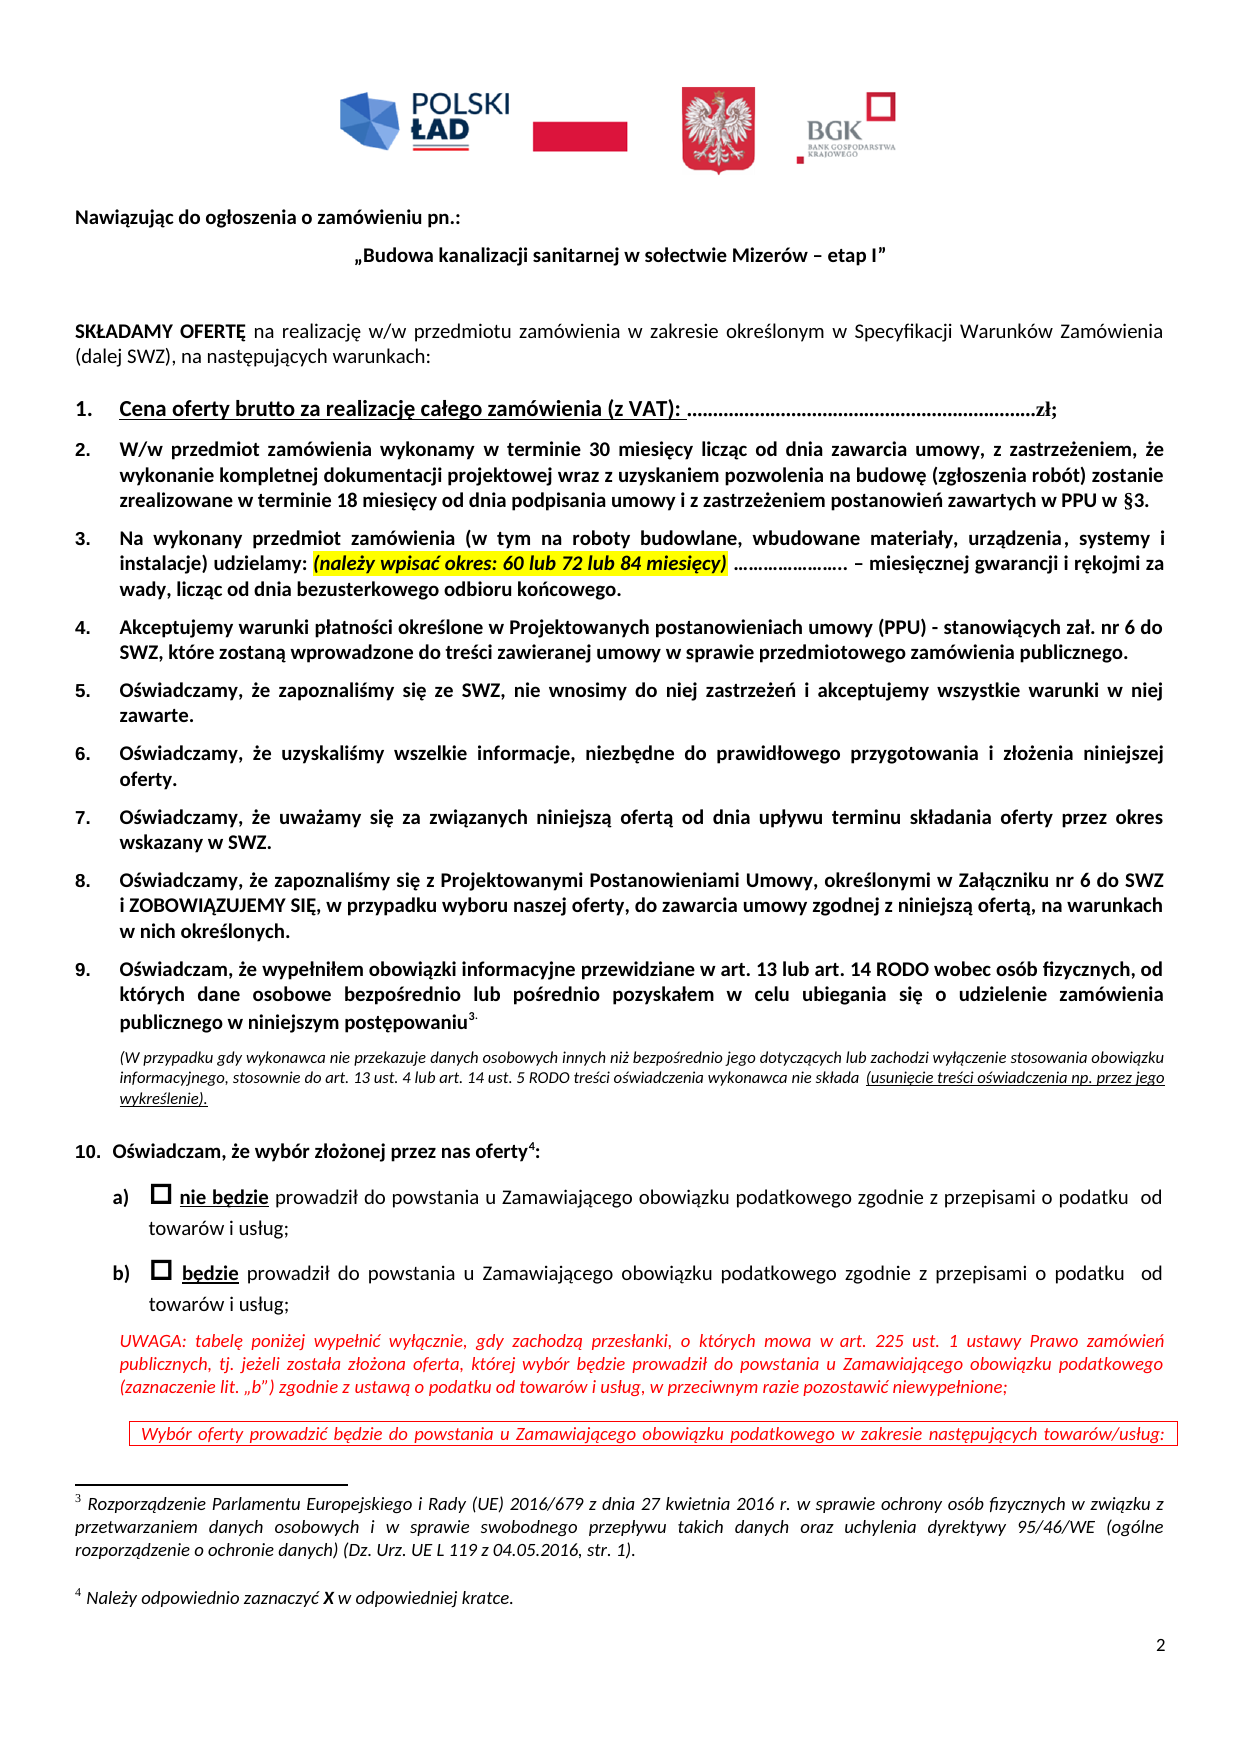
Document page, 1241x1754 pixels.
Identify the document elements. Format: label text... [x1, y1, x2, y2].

list Na wykonany przedmiot zamówienia (w tym na roboty budowlane, wbudowane materiały, urządzenia, systemy i instalacje) udzielamy: (należy wpisać okres: 60 lub 72 lub 84 miesięcy) ………………….. – miesięcznej gwarancji i rękojmi za wady, licząc od dnia bezusterkowego odbioru końcowego. [75, 525, 1165, 601]
list Cena oferty brutto za realizację całego zamówienia (z VAT): ...................................................................zł; [75, 394, 1165, 422]
text a) □ nie będzie prowadził do powstania u Zamawiającego obowiązku podatkowego zgodnie z przepisami o podatku od towarów i usług; [75, 1164, 1165, 1240]
text „Budowa kanalizacji sanitarnej w sołectwie Mizerów – etap I” [75, 242, 1165, 267]
picture [326, 70, 914, 180]
list Oświadczamy, że uzyskaliśmy wszelkie informacje, niezbędne do prawidłowego przygotowania i złożenia niniejszej oferty. [75, 741, 1165, 791]
text b) □ będzie prowadził do powstania u Zamawiającego obowiązku podatkowego zgodnie z przepisami o podatku od towarów i usług; [75, 1240, 1165, 1317]
text (W przypadku gdy wykonawca nie przekazuje danych osobowych innych niż bezpośrednio jego dotyczących lub zachodzi wyłączenie stosowania obowiązku informacyjnego, stosownie do art. 13 ust. 4 lub art. 14 ust. 5 RODO treści oświadczenia wykonawca nie składa (usunięcie treści oświadczenia np. przez jego wykreślenie). [75, 1047, 1165, 1108]
list Oświadczamy, że uważamy się za związanych niniejszą ofertą od dnia upływu terminu składania oferty przez okres wskazany w SWZ. [75, 804, 1165, 855]
list Akceptujemy warunki płatności określone w Projektowanych postanowieniach umowy (PPU) - stanowiących zał. nr 6 do SWZ, które zostaną wprowadzone do treści zawieranej umowy w sprawie przedmiotowego zamówienia publicznego. [75, 614, 1165, 665]
text SKŁADAMY OFERTĘ na realizację w/w przedmiotu zamówienia w zakresie określonym w Specyfikacji Warunków Zamówienia (dalej SWZ), na następujących warunkach: [75, 318, 1165, 369]
text Nawiązując do ogłoszenia o zamówieniu pn.: [75, 204, 1165, 229]
text UWAGA: tabelę poniżej wypełnić wyłącznie, gdy zachodzą przesłanki, o których mowa w art. 225 ust. 1 ustawy Prawo zamówień publicznych, tj. jeżeli została złożona oferta, której wybór będzie prowadził do powstania u Zamawiającego obowiązku podatkowego (zaznaczenie lit. „b”) zgodnie z ustawą o podatku od towarów i usług, w przeciwnym razie pozostawić niewypełnione; [75, 1329, 1165, 1398]
list Oświadczam, że wybór złożonej przez nas oferty: [75, 1139, 1165, 1164]
list Oświadczamy, że zapoznaliśmy się ze SWZ, nie wnosimy do niej zastrzeżeń i akceptujemy wszystkie warunki w niej zawarte. [75, 677, 1165, 728]
list Oświadczam, że wypełniłem obowiązki informacyjne przewidziane w art. 13 lub art. 14 RODO wobec osób fizycznych, od których dane osobowe bezpośrednio lub pośrednio pozyskałem w celu ubiegania się o udzielenie zamówienia publicznego w niniejszym postępowaniu. [75, 956, 1165, 1035]
list Oświadczamy, że zapoznaliśmy się z Projektowanymi Postanowieniami Umowy, określonymi w Załączniku nr 6 do SWZ i ZOBOWIĄZUJEMY SIĘ, w przypadku wyboru naszej oferty, do zawarcia umowy zgodnej z niniejszą ofertą, na warunkach w nich określonych. [75, 867, 1165, 943]
list W/w przedmiot zamówienia wykonamy w terminie 30 miesięcy licząc od dnia zawarcia umowy, z zastrzeżeniem, że wykonanie kompletnej dokumentacji projektowej wraz z uzyskaniem pozwolenia na budowę (zgłoszenia robót) zostanie zrealizowane w terminie 18 miesięcy od dnia podpisania umowy i z zastrzeżeniem postanowień zawartych w PPU w §3. [75, 436, 1165, 513]
